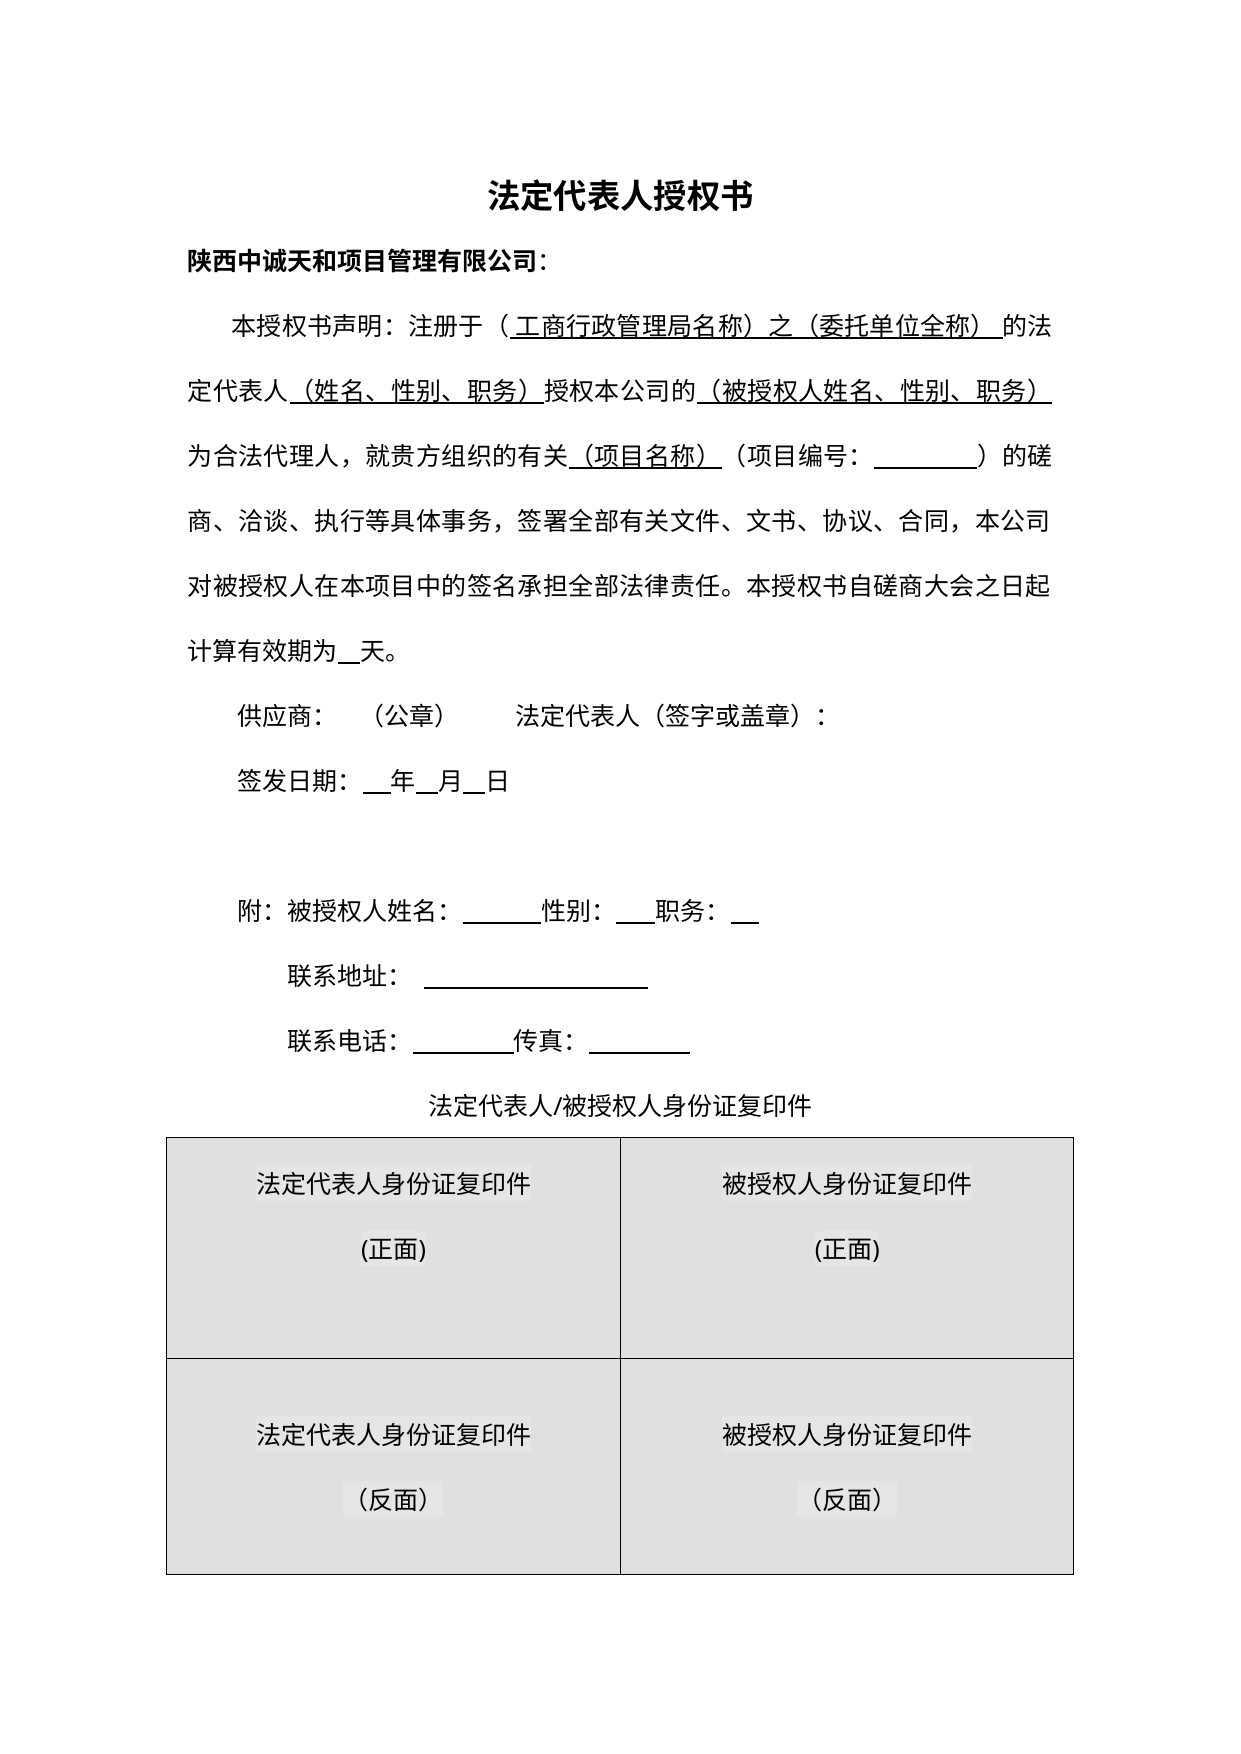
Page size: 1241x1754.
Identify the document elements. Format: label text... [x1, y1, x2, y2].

table_cell 被授权人身份证复印件 （反面） [621, 1359, 1073, 1574]
text 附：被授权人姓名： 性别： 职务： [187, 877, 1053, 942]
text 供应商： （公章） 法定代表人（签字或盖章）： [187, 682, 1053, 747]
table_header 被授权人身份证复印件 (正面) [621, 1138, 1073, 1358]
text 本授权书声明：注册于（ 工商行政管理局名称）之（委托单位全称） 的法定代表人（姓名、性别、职务）授权本公司的（被授权人姓名、性别、职务）为合法代理人，就贵方组织的有关（项目名称）（项目编号： ）的磋商、洽谈、执行等具体事务，签署全部有关文件、文书、协议、合同，本公司对被授权人在本项目中的签名承担全部法律责任。本授权书自磋商大会之日起计算有效期为 天。 [187, 292, 1053, 682]
text 联系电话： 传真： [187, 1007, 1053, 1072]
text 陕西中诚天和项目管理有限公司： [187, 227, 1053, 292]
text 联系地址： [187, 942, 1053, 1007]
text 法定代表人/被授权人身份证复印件 [187, 1072, 1053, 1137]
text 签发日期： 年 月 日 [187, 747, 1053, 812]
table_cell 法定代表人身份证复印件 （反面） [167, 1359, 620, 1574]
table_header 法定代表人身份证复印件 (正面) [167, 1138, 620, 1358]
text 法定代表人授权书 [187, 162, 1053, 227]
